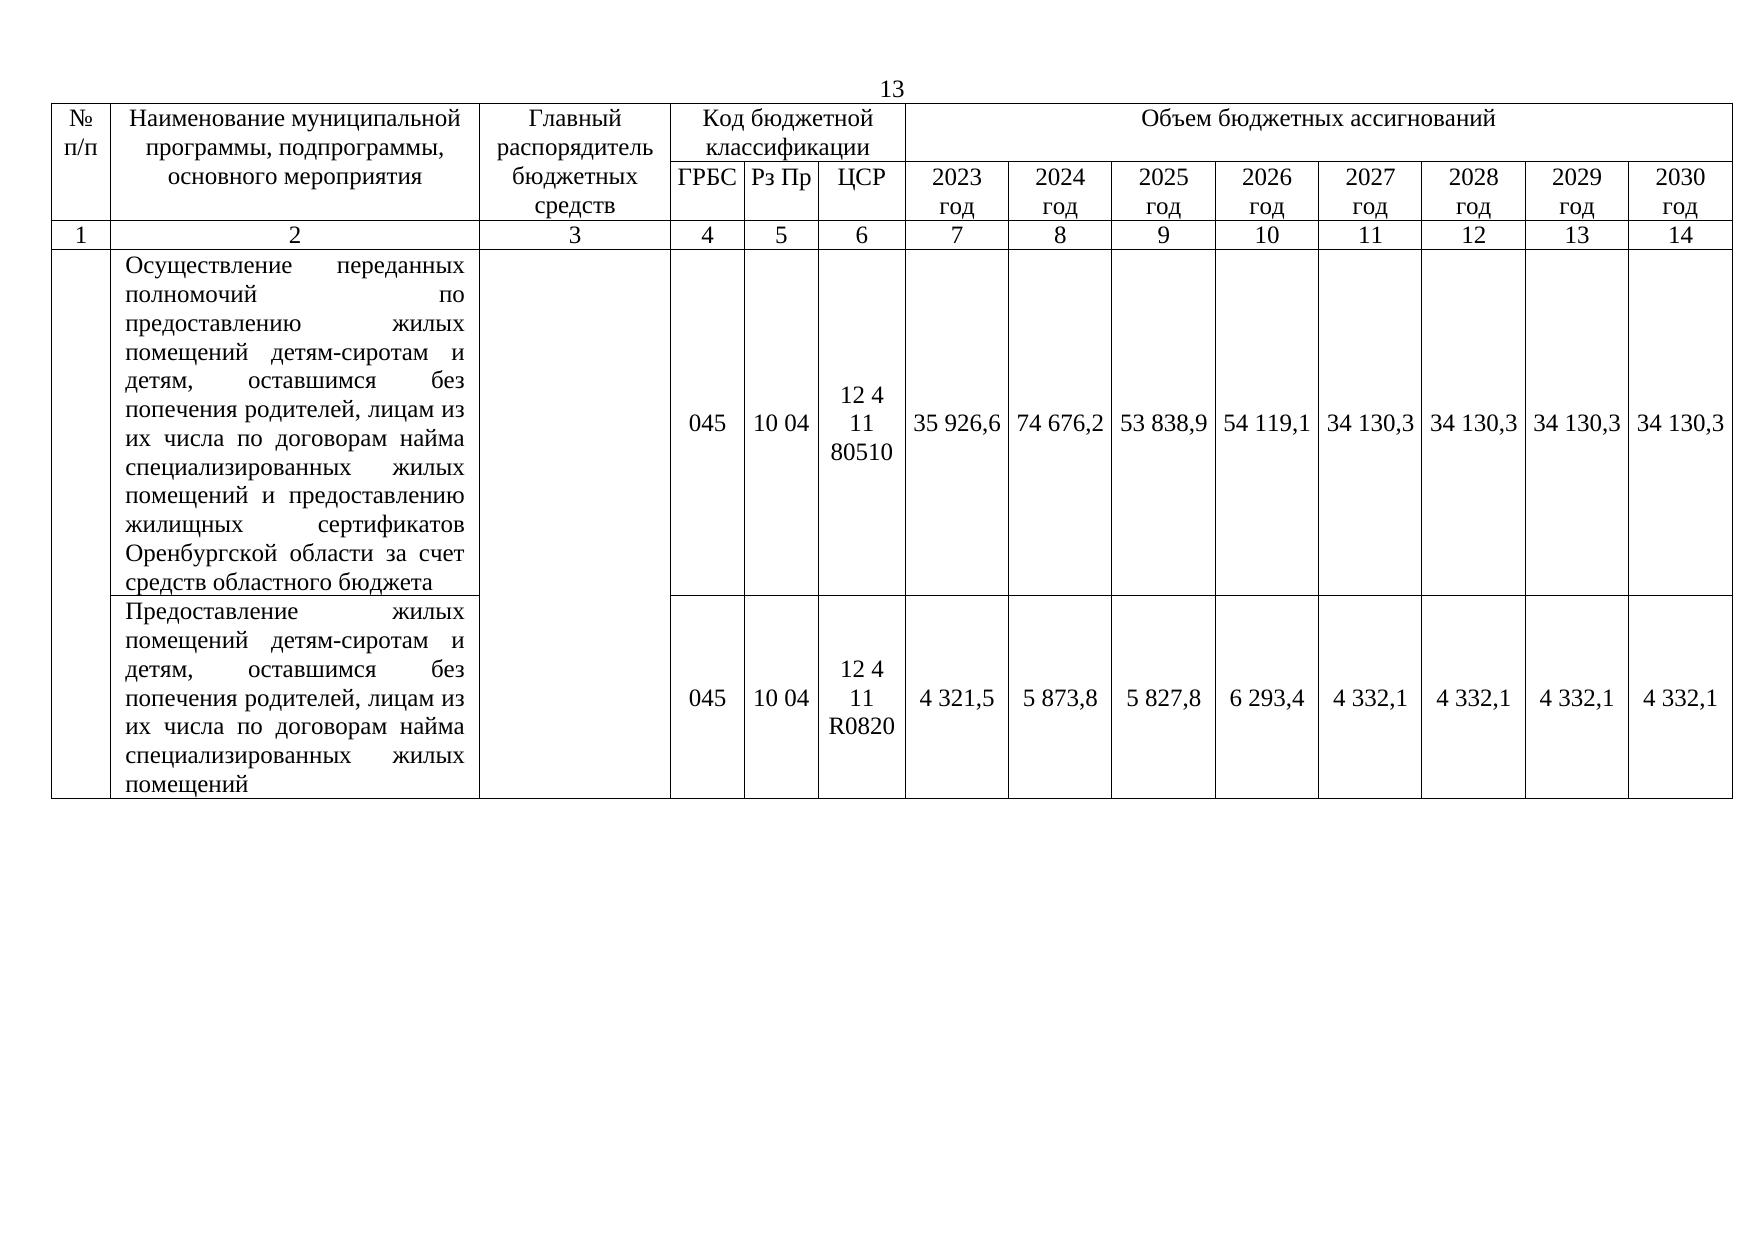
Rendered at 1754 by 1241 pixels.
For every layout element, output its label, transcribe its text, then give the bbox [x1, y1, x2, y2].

table_cell 8 [1009, 221, 1111, 249]
table_cell 2024 год [1009, 162, 1111, 219]
table_cell 4 332,1 [1422, 596, 1525, 798]
table_cell 4 [671, 221, 744, 249]
table_cell 5 [745, 221, 818, 249]
table_cell 4 332,1 [1319, 596, 1421, 798]
table_cell 5 827,8 [1112, 596, 1215, 798]
table_cell 11 [1319, 221, 1421, 249]
table_cell 045 [671, 596, 744, 798]
table_cell 35 926,6 [906, 250, 1008, 595]
table_cell 10 [1216, 221, 1318, 249]
table_cell 34 130,3 [1422, 250, 1525, 595]
table_cell 6 [819, 221, 905, 249]
table_cell 53 838,9 [1112, 250, 1215, 595]
table_cell Осуществление переданных полномочий по предоставлению жилых помещений детям-сиротам и детям, оставшимся без попечения родителей, лицам из их числа по договорам найма специализированных жилых помещений и предоставлению жилищных сертификатов Оренбургской области за счет средств областного бюджета [111, 250, 479, 595]
table_cell 2026 год [1216, 162, 1318, 219]
table_cell 4 332,1 [1526, 596, 1628, 798]
table_cell 14 [1629, 221, 1732, 249]
table_cell 2028 год [1422, 162, 1525, 219]
table_cell 7 [906, 221, 1008, 249]
table_cell 54 119,1 [1216, 250, 1318, 595]
table_cell Предоставление жилых помещений детям-сиротам и детям, оставшимся без попечения родителей, лицам из их числа по договорам найма специализированных жилых помещений [111, 596, 479, 798]
table_cell 4 321,5 [906, 596, 1008, 798]
table_cell ЦСР [819, 162, 905, 219]
table_cell 6 293,4 [1216, 596, 1318, 798]
table_cell 10 04 [745, 250, 818, 595]
table_cell 2025 год [1112, 162, 1215, 219]
table_cell 2 [111, 221, 479, 249]
table_cell 13 [1526, 221, 1628, 249]
table_cell ГРБС [671, 162, 744, 219]
table_cell 045 [671, 250, 744, 595]
table_cell 1 [52, 221, 110, 249]
table_cell 12 4 11 R0820 [819, 596, 905, 798]
table_header Объем бюджетных ассигнований [906, 104, 1732, 161]
table_cell 2030 год [1629, 162, 1732, 219]
table_cell 2029 год [1526, 162, 1628, 219]
table_cell 34 130,3 [1526, 250, 1628, 595]
table_cell 5 873,8 [1009, 596, 1111, 798]
table_header Код бюджетной классификации [671, 104, 905, 161]
table_header Главный распорядитель бюджетных средств (ответственный исполнитель, соисполнитель, участник) [480, 104, 670, 219]
table_cell 12 4 11 80510 [819, 250, 905, 595]
table_header Наименование муниципальной программы, подпрограммы, основного мероприятия [111, 104, 479, 219]
table_cell 2027 год [1319, 162, 1421, 219]
table_cell 2023 год [906, 162, 1008, 219]
table_cell Рз Пр [745, 162, 818, 219]
table_header № п/п [52, 104, 110, 219]
table_cell 3 [480, 221, 670, 249]
table_cell 9 [1112, 221, 1215, 249]
table_cell 34 130,3 [1629, 250, 1732, 595]
table_cell 34 130,3 [1319, 250, 1421, 595]
table_cell 10 04 [745, 596, 818, 798]
table_cell 74 676,2 [1009, 250, 1111, 595]
table_cell 12 [1422, 221, 1525, 249]
table_cell 4 332,1 [1629, 596, 1732, 798]
